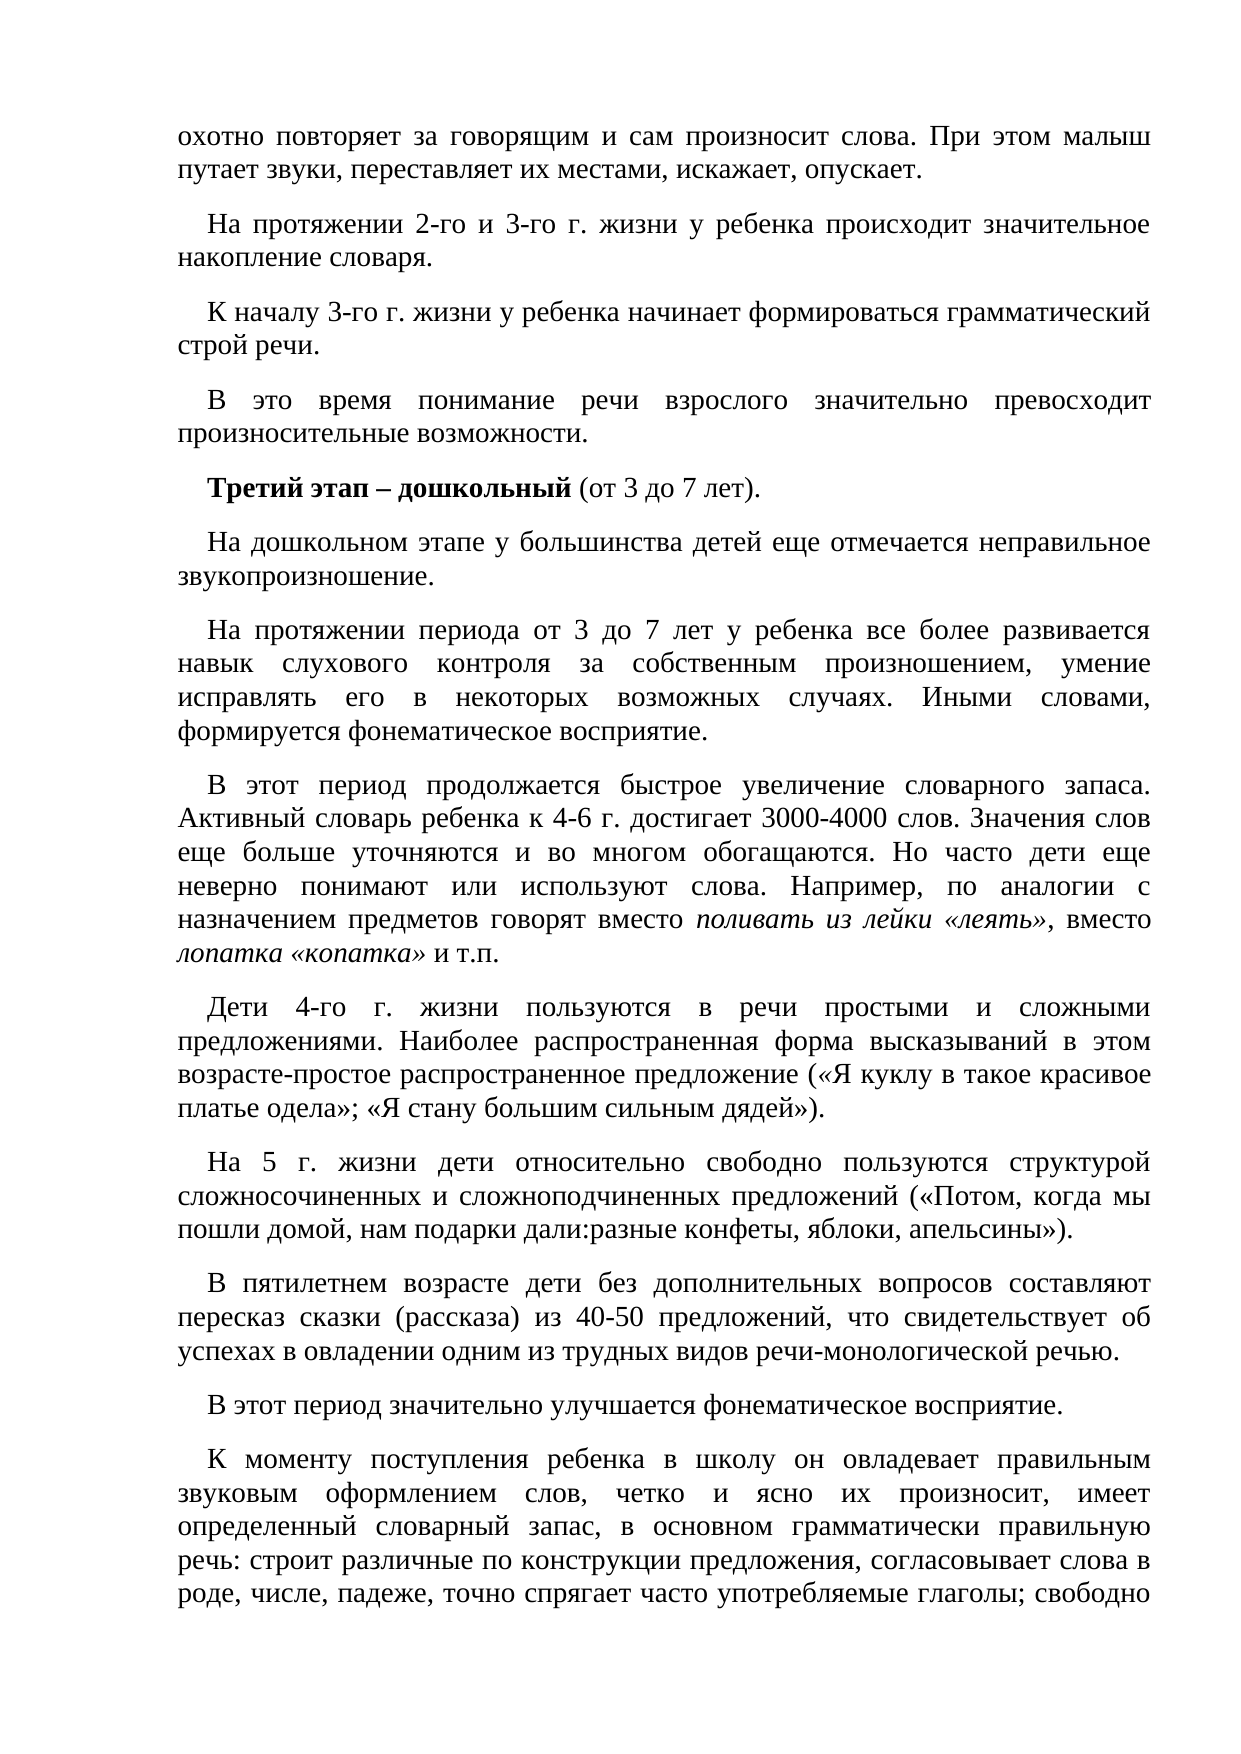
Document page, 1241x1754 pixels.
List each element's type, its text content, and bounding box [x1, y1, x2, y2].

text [177, 1441, 1152, 1609]
text В это время понимание речи взрослого значительно превосходит произносительные возможности. [177, 382, 1152, 449]
text На 5 г. жизни дети относительно свободно пользуются структурой сложносочиненных и сложноподчиненных предложений («Потом, когда мы пошли домой, нам подарки дали:разные конфеты, яблоки, апельсины»). [177, 1144, 1152, 1245]
text На протяжении периода от 3 до 7 лет у ребенка все более развивается навык слухового контроля за собственным произношением, умение исправлять его в некоторых возможных случаях. Иными словами, формируется фонематическое восприятие. [177, 612, 1152, 746]
text Дети 4-го г. жизни пользуются в речи простыми и сложными предложениями. Наиболее распространенная форма высказываний в этом возрасте-простое распространенное предложение («Я куклу в такое красивое платье одела»; «Я стану большим сильным дядей»). [177, 989, 1152, 1123]
text Третий этап – дошкольный (от 3 до 7 лет). [177, 470, 1152, 503]
text В пятилетнем возрасте дети без дополнительных вопросов составляют пересказ сказки (рассказа) из 40-50 предложений, что свидетельствует об успехах в овладении одним из трудных видов речи-монологической речью. [177, 1266, 1152, 1366]
text В этот период продолжается быстрое увеличение словарного запаса. Активный словарь ребенка к 4-6 г. достигает 3000-4000 слов. Значения слов еще больше уточняются и во многом обогащаются. Но часто дети еще неверно понимают или используют слова. Например, по аналогии с назначением предметов говорят вместо поливать из лейки «леять», вместо лопатка «копатка» и т.п. [177, 767, 1152, 968]
text В этот период значительно улучшается фонематическое восприятие. [177, 1387, 1152, 1421]
text На дошкольном этапе у большинства детей еще отмечается неправильное звукопроизношение. [177, 524, 1152, 591]
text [177, 118, 1152, 185]
text На протяжении 2-го и 3-го г. жизни у ребенка происходит значительное накопление словаря. [177, 206, 1152, 273]
text К началу 3-го г. жизни у ребенка начинает формироваться грамматический строй речи. [177, 294, 1152, 361]
